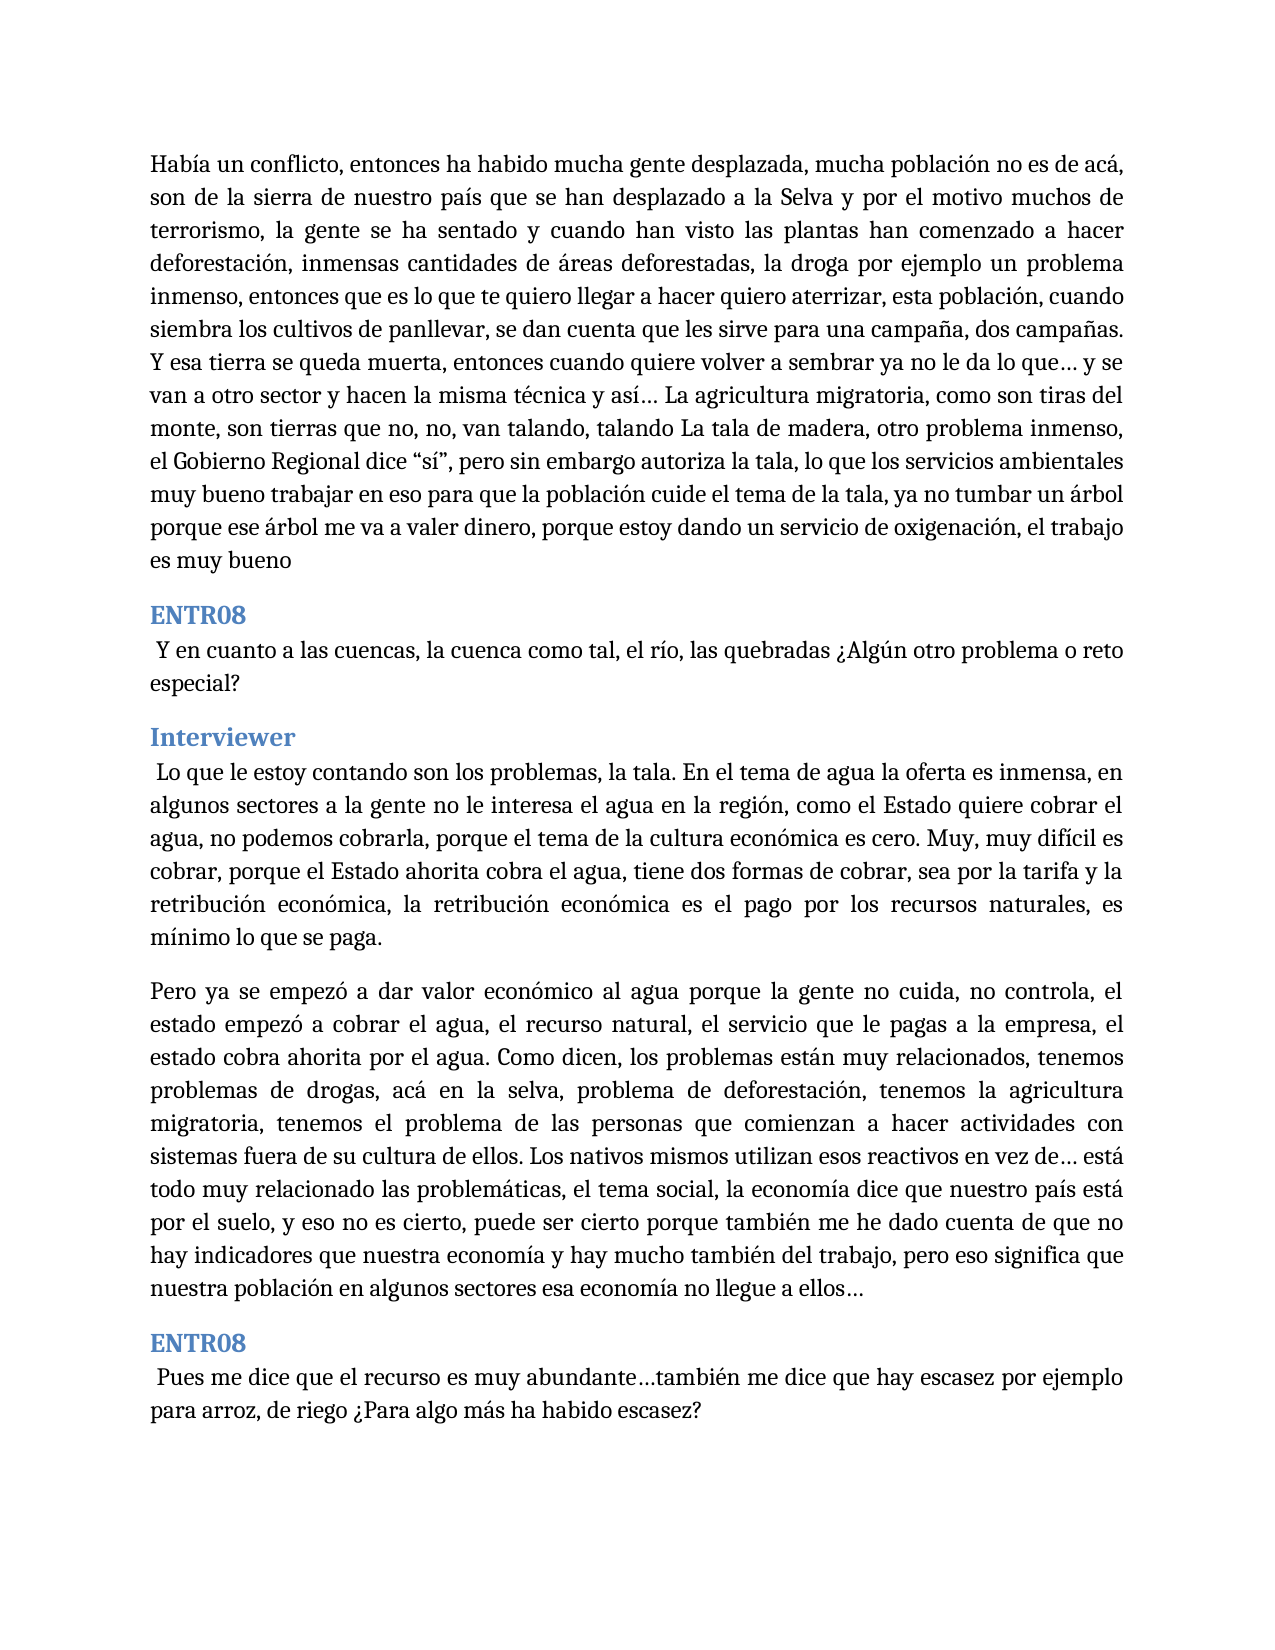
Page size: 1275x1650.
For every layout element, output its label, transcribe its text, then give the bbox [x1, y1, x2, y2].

text ENTR08 Y en cuanto a las cuencas, la cuenca como tal, el río, las quebradas ¿Algún otro problema o reto especial? [150, 600, 1125, 697]
text Interviewer Lo que le estoy contando son los problemas, la tala. En el tema de agua la oferta es inmensa, en algunos sectores a la gente no le interesa el agua en la región, como el Estado quiere cobrar el agua, no podemos cobrarla, porque el tema de la cultura económica es cero. Muy, muy difícil es cobrar, porque el Estado ahorita cobra el agua, tiene dos formas de cobrar, sea por la tarifa y la retribución económica, la retribución económica es el pago por los recursos naturales, es mínimo lo que se paga. [150, 722, 1125, 952]
text ENTR08 Pues me dice que el recurso es muy abundante…también me dice que hay escasez por ejemplo para arroz, de riego ¿Para algo más ha habido escasez? [150, 1328, 1125, 1425]
text Había un conflicto, entonces ha habido mucha gente desplazada, mucha población no es de acá, son de la sierra de nuestro país que se han desplazado a la Selva y por el motivo muchos de terrorismo, la gente se ha sentado y cuando han visto las plantas han comenzado a hacer deforestación, inmensas cantidades de áreas deforestadas, la droga por ejemplo un problema inmenso, entonces que es lo que te quiero llegar a hacer quiero aterrizar, esta población, cuando siembra los cultivos de panllevar, se dan cuenta que les sirve para una campaña, dos campañas. Y esa tierra se queda muerta, entonces cuando quiere volver a sembrar ya no le da lo que… y se van a otro sector y hacen la misma técnica y así… La agricultura migratoria, como son tiras del monte, son tierras que no, no, van talando, talando La tala de madera, otro problema inmenso, el Gobierno Regional dice “sí”, pero sin embargo autoriza la tala, lo que los servicios ambientales muy bueno trabajar en eso para que la población cuide el tema de la tala, ya no tumbar un árbol porque ese árbol me va a valer dinero, porque estoy dando un servicio de oxigenación, el trabajo es muy bueno [150, 150, 1125, 575]
text Pero ya se empezó a dar valor económico al agua porque la gente no cuida, no controla, el estado empezó a cobrar el agua, el recurso natural, el servicio que le pagas a la empresa, el estado cobra ahorita por el agua. Como dicen, los problemas están muy relacionados, tenemos problemas de drogas, acá en la selva, problema de deforestación, tenemos la agricultura migratoria, tenemos el problema de las personas que comienzan a hacer actividades con sistemas fuera de su cultura de ellos. Los nativos mismos utilizan esos reactivos en vez de… está todo muy relacionado las problemáticas, el tema social, la economía dice que nuestro país está por el suelo, y eso no es cierto, puede ser cierto porque también me he dado cuenta de que no hay indicadores que nuestra economía y hay mucho también del trabajo, pero eso significa que nuestra población en algunos sectores esa economía no llegue a ellos… [150, 977, 1125, 1303]
